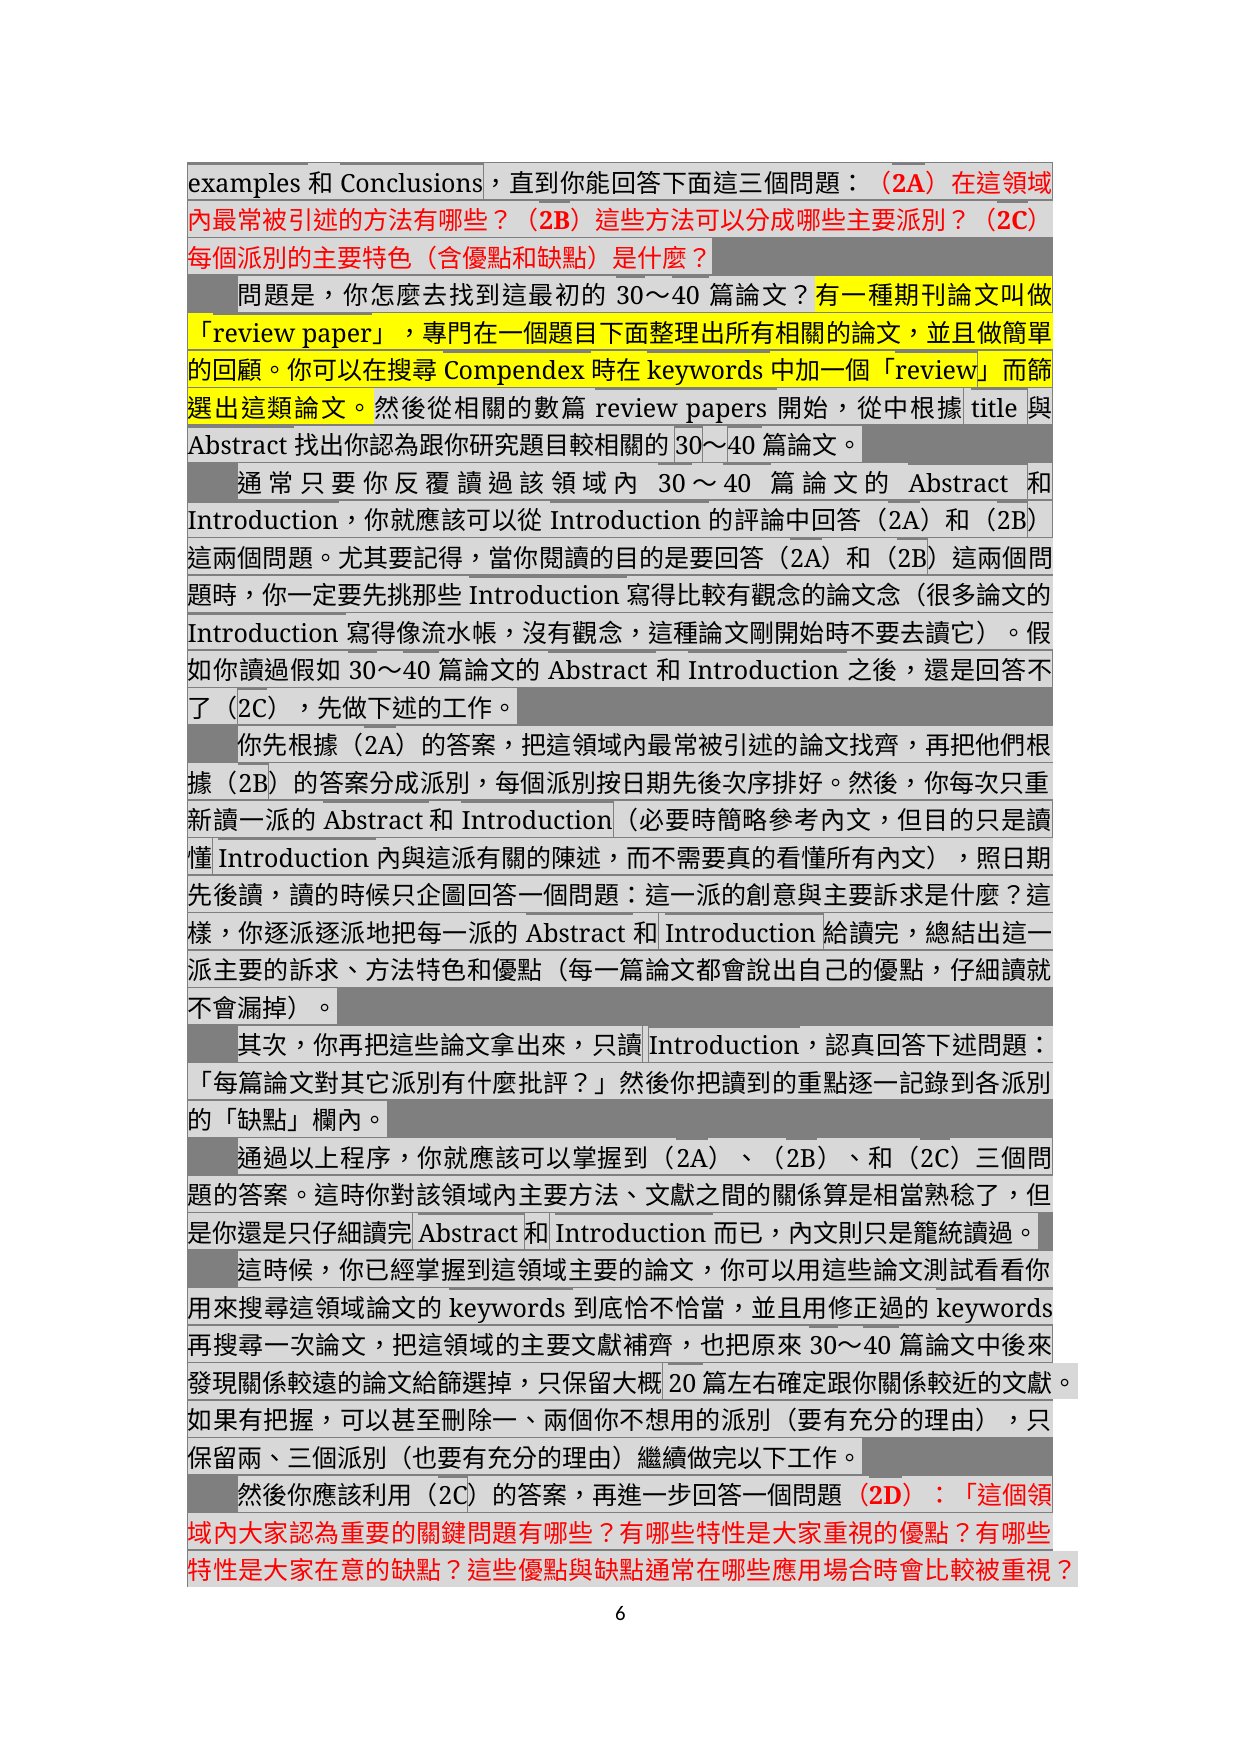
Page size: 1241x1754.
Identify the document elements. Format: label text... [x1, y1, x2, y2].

text 這時候，你已經掌握到這領域主要的論文，你可以用這些論文測試看看你用來搜尋這領域論文的 keywords 到底恰不恰當，並且用修正過的 keywords 再搜尋一次論文，把這領域的主要文獻補齊，也把原來30〜40 篇論文中後來發現關係較遠的論文給篩選掉，只保留大概 20 篇左右確定跟你關係較近的文獻。如果有把握，可以甚至刪除一、兩個你不想用的派別（要有充分的理由），只保留兩、三個派別（也要有充分的理由）繼續做完以下工作。 [187, 1250, 1053, 1475]
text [187, 1475, 1053, 1587]
text 其次，你再把這些論文拿出來，只讀 Introduction，認真回答下述問題：「每篇論文對其它派別有什麼批評？」然後你把讀到的重點逐一記錄到各派別的「缺點」欄內。 [187, 1025, 1053, 1137]
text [187, 162, 1053, 275]
text 通過以上程序，你就應該可以掌握到（2A）、（2B）、和（2C）三個問題的答案。這時你對該領域內主要方法、文獻之間的關係算是相當熟稔了，但是你還是只仔細讀完 Abstract 和 Introduction 而已，內文則只是籠統讀過。 [187, 1137, 1053, 1250]
text 你先根據（2A）的答案，把這領域內最常被引述的論文找齊，再把他們根據（2B）的答案分成派別，每個派別按日期先後次序排好。然後，你每次只重新讀一派的 Abstract和 Introduction（必要時簡略參考內文，但目的只是讀懂 Introduction 內與這派有關的陳述，而不需要真的看懂所有內文），照日期先後讀，讀的時候只企圖回答一個問題：這一派的創意與主要訴求是什麼？這樣，你逐派逐派地把每一派的 Abstract 和 Introduction 給讀完，總結出這一派主要的訴求、方法特色和優點（每一篇論文都會說出自己的優點，仔細讀就不會漏掉）。 [187, 725, 1053, 1025]
text 問題是，你怎麼去找到這最初的 30〜40 篇論文？有一種期刊論文叫做「review paper」，專門在一個題目下面整理出所有相關的論文，並且做簡單的回顧。你可以在搜尋 Compendex 時在 keywords 中加一個「review」而篩選出這類論文。然後從相關的數篇 review papers 開始，從中根據 title 與 Abstract 找出你認為跟你研究題目較相關的 30〜40 篇論文。 [187, 275, 1053, 462]
text 通常只要你反覆讀過該領域內 30〜40 篇論文的 Abstract 和 Introduction，你就應該可以從 Introduction 的評論中回答（2A）和（2B）這兩個問題。尤其要記得，當你閱讀的目的是要回答（2A）和（2B）這兩個問題時，你一定要先挑那些 Introduction 寫得比較有觀念的論文念（很多論文的 Introduction 寫得像流水帳，沒有觀念，這種論文剛開始時不要去讀它）。假如你讀過假如 30〜40 篇論文的 Abstract 和 Introduction 之後，還是回答不了（2C），先做下述的工作。 [187, 462, 1053, 725]
